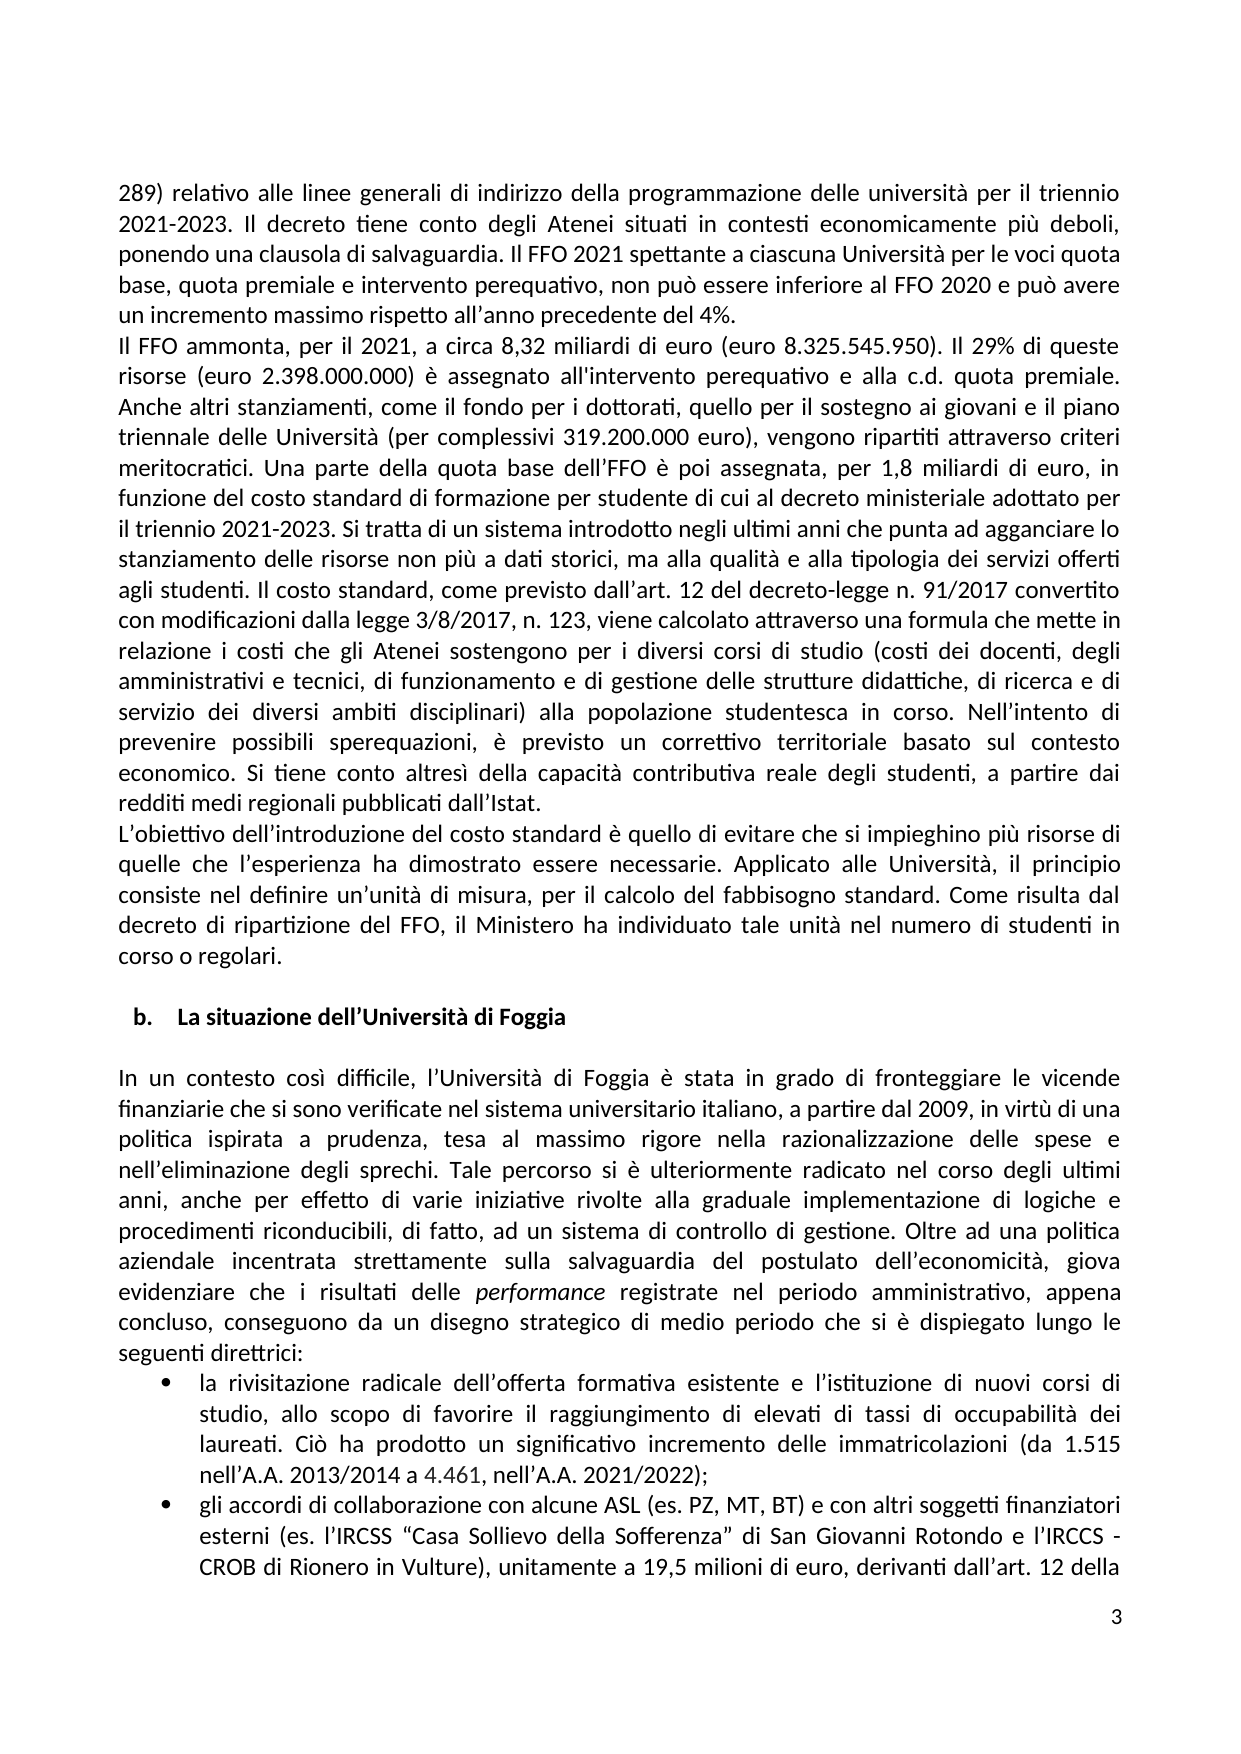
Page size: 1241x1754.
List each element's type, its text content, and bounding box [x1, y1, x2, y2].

text Il FFO ammonta, per il 2021, a circa 8,32 miliardi di euro (euro 8.325.545.950). Il 29% di queste risorse (euro 2.398.000.000) è assegnato all'intervento perequativo e alla c.d. quota premiale. Anche altri stanziamenti, come il fondo per i dottorati, quello per il sostegno ai giovani e il piano triennale delle Università (per complessivi 319.200.000 euro), vengono ripartiti attraverso criteri meritocratici. Una parte della quota base dell’FFO è poi assegnata, per 1,8 miliardi di euro, in funzione del costo standard di formazione per studente di cui al decreto ministeriale adottato per il triennio 2021-2023. Si tratta di un sistema introdotto negli ultimi anni che punta ad agganciare lo stanziamento delle risorse non più a dati storici, ma alla qualità e alla tipologia dei servizi offerti agli studenti. Il costo standard, come previsto dall’art. 12 del decreto-legge n. 91/2017 convertito con modificazioni dalla legge 3/8/2017, n. 123, viene calcolato attraverso una formula che mette in relazione i costi che gli Atenei sostengono per i diversi corsi di studio (costi dei docenti, degli amministrativi e tecnici, di funzionamento e di gestione delle strutture didattiche, di ricerca e di servizio dei diversi ambiti disciplinari) alla popolazione studentesca in corso. Nell’intento di prevenire possibili sperequazioni, è previsto un correttivo territoriale basato sul contesto economico. Si tiene conto altresì della capacità contributiva reale degli studenti, a partire dai redditi medi regionali pubblicati dall’Istat. [118, 330, 1122, 818]
text L’obiettivo dell’introduzione del costo standard è quello di evitare che si impieghino più risorse di quelle che l’esperienza ha dimostrato essere necessarie. Applicato alle Università, il principio consiste nel definire un’unità di misura, per il calcolo del fabbisogno standard. Come risulta dal decreto di ripartizione del FFO, il Ministero ha individuato tale unità nel numero di studenti in corso o regolari. [118, 818, 1122, 971]
text In un contesto così difficile, l’Università di Foggia è stata in grado di fronteggiare le vicende finanziarie che si sono verificate nel sistema universitario italiano, a partire dal 2009, in virtù di una politica ispirata a prudenza, tesa al massimo rigore nella razionalizzazione delle spese e nell’eliminazione degli sprechi. Tale percorso si è ulteriormente radicato nel corso degli ultimi anni, anche per effetto di varie iniziative rivolte alla graduale implementazione di logiche e procedimenti riconducibili, di fatto, ad un sistema di controllo di gestione. Oltre ad una politica aziendale incentrata strettamente sulla salvaguardia del postulato dell’economicità, giova evidenziare che i risultati delle performance registrate nel periodo amministrativo, appena concluso, conseguono da un disegno strategico di medio periodo che si è dispiegato lungo le seguenti direttrici: [118, 1062, 1122, 1367]
list la rivisitazione radicale dell’offerta formativa esistente e l’istituzione di nuovi corsi di studio, allo scopo di favorire il raggiungimento di elevati di tassi di occupabilità dei laureati. Ciò ha prodotto un significativo incremento delle immatricolazioni (da 1.515 nell’A.A. 2013/2014 a 4.461, nell’A.A. 2021/2022); [162, 1367, 1122, 1489]
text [118, 177, 1122, 330]
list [162, 1489, 1122, 1581]
list La situazione dell’Università di Foggia [133, 1001, 1122, 1032]
